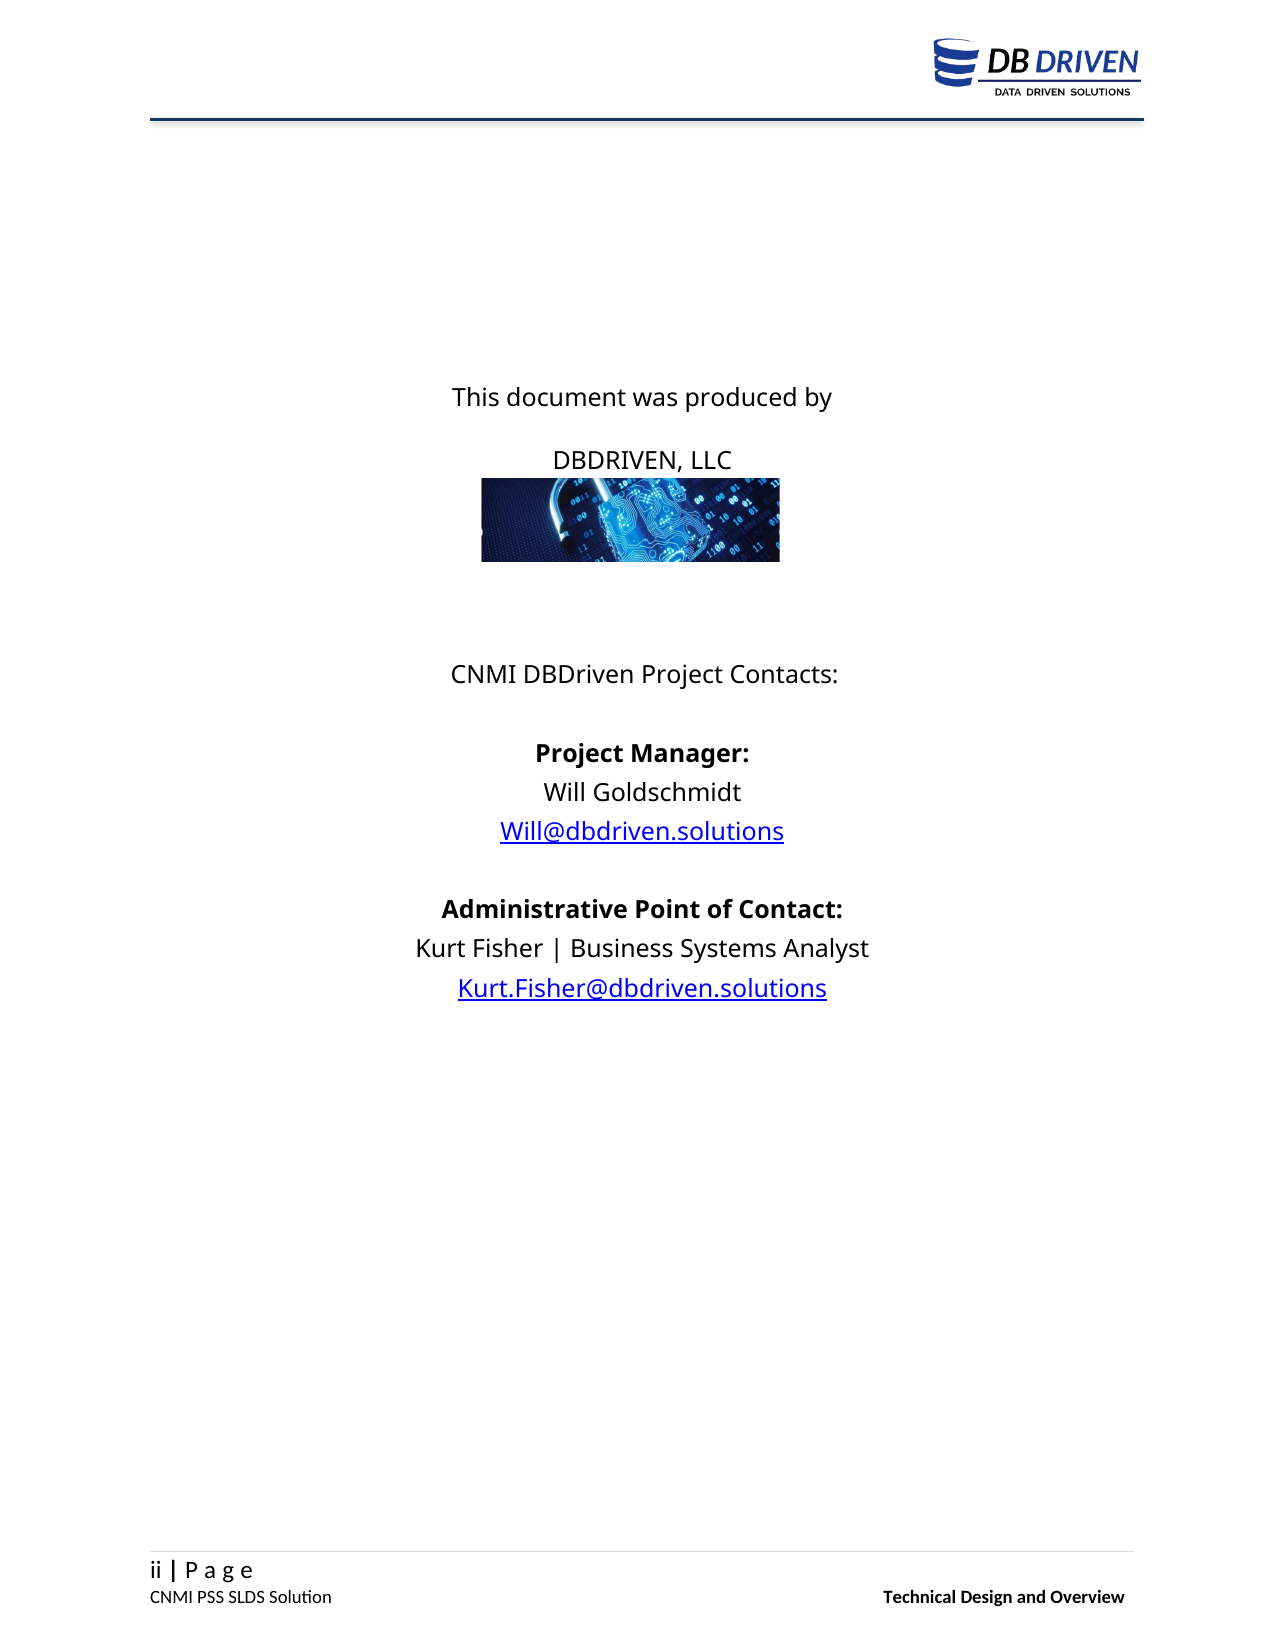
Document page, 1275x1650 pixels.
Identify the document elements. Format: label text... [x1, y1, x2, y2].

picture [481, 478, 780, 562]
text This document was produced by [150, 380, 1134, 414]
text Will Goldschmidt [150, 774, 1134, 808]
text CNMI DBDriven Project Contacts: [150, 657, 1134, 691]
text Kurt Fisher | Business Systems Analyst [150, 931, 1134, 965]
text DBDRIVEN, LLC [150, 443, 1134, 477]
picture [932, 38, 1142, 96]
text Will@dbdriven.solutions [150, 814, 1134, 848]
text Kurt.Fisher@dbdriven.solutions [150, 970, 1134, 1004]
text Administrative Point of Contact: [150, 892, 1134, 926]
text Project Manager: [150, 735, 1134, 769]
